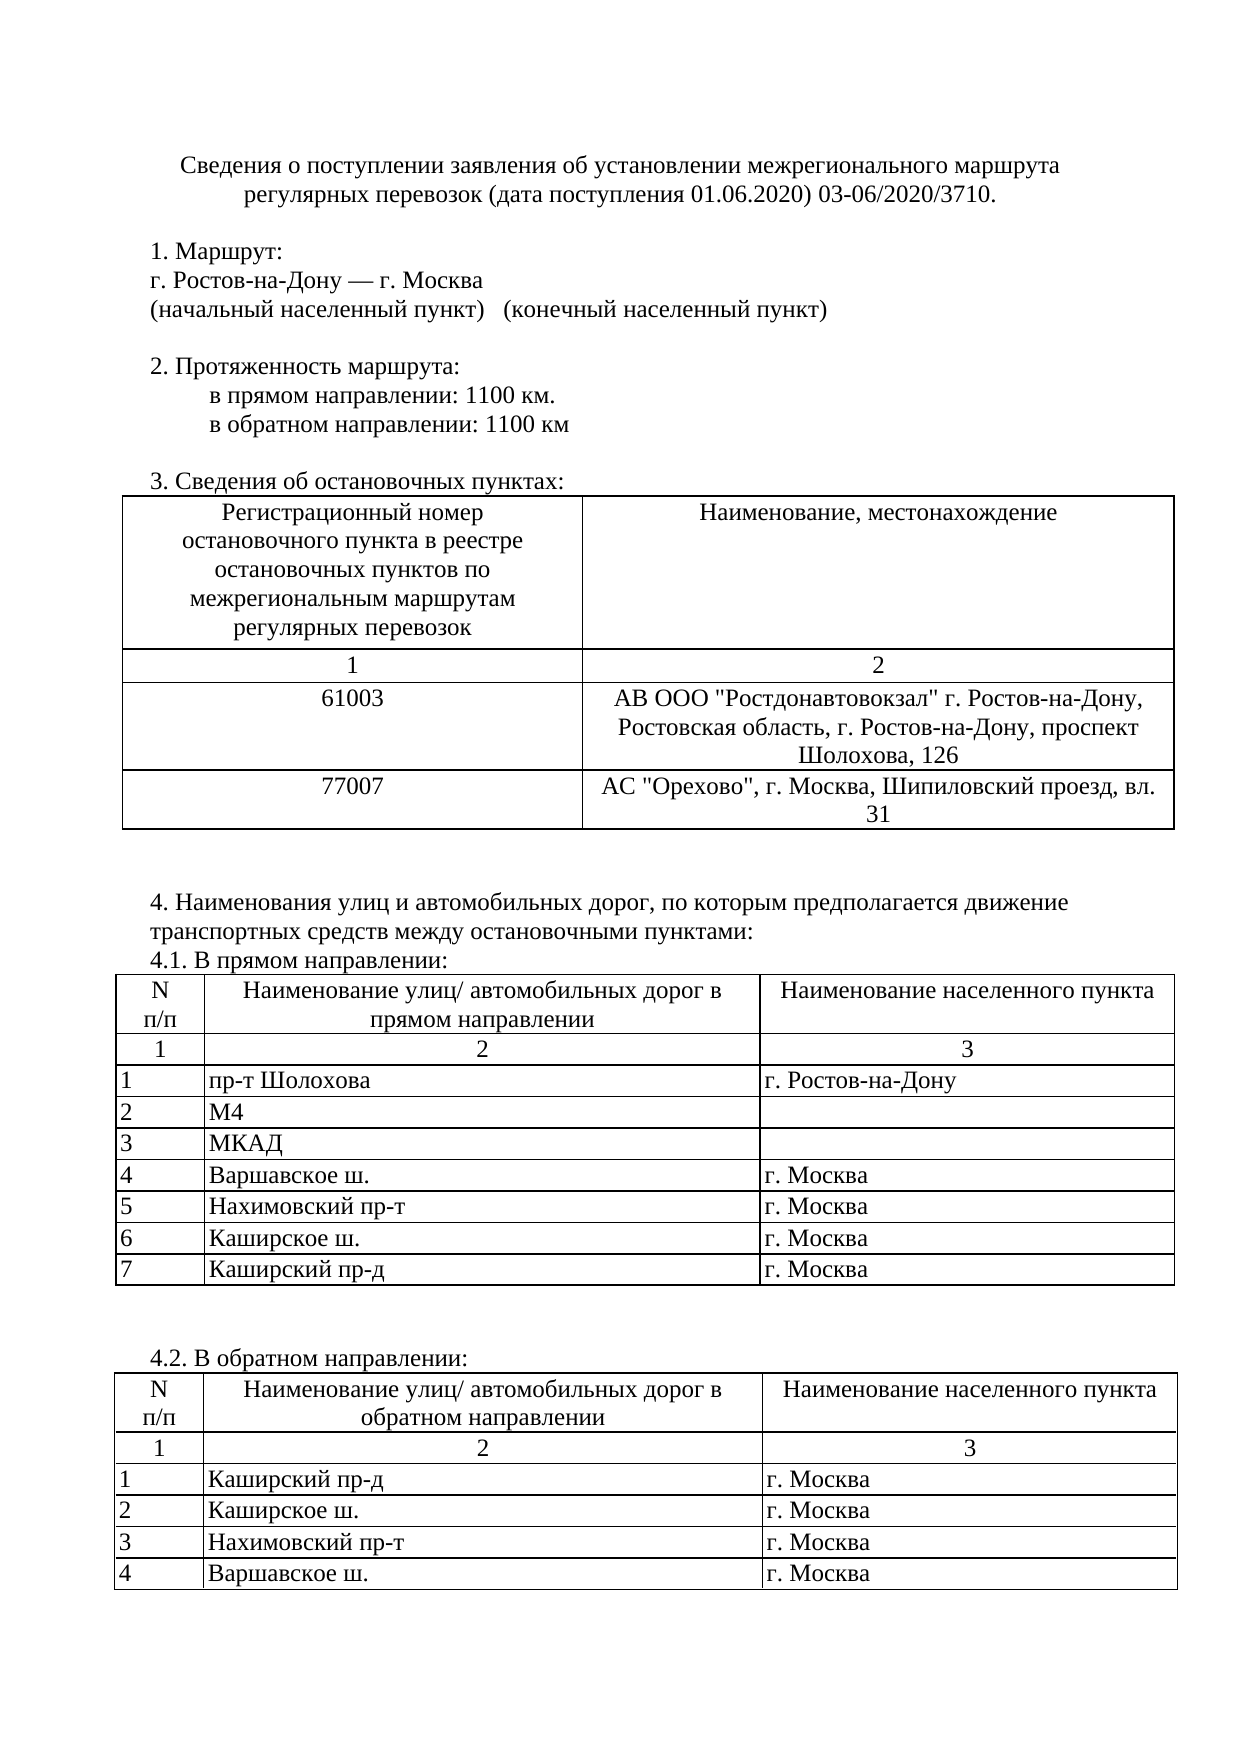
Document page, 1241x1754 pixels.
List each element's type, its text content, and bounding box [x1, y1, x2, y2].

table_cell г. Москва [763, 1557, 1177, 1588]
text г. Ростов-на-Дону — г. Москва [150, 265, 1090, 294]
table_cell Варшавское ш. [204, 1559, 762, 1588]
table_cell 2 [205, 1034, 759, 1064]
table_cell г. Москва [761, 1192, 1174, 1221]
table_cell АВ ООО "Ростдонавтовокзал" г. Ростов-на-Дону, Ростовская область, г. Ростов-на-Дону, проспект Шолохова, 126 [583, 683, 1173, 769]
table_cell 2 [115, 1495, 203, 1526]
table_cell [761, 1129, 1174, 1158]
table_cell 1 [115, 1464, 203, 1494]
table_cell 2 [117, 1097, 204, 1127]
table_cell 77007 [123, 771, 582, 828]
table_cell 1 [117, 1066, 204, 1096]
table_cell 5 [117, 1192, 204, 1221]
table_header Наименование населенного пункта [763, 1374, 1177, 1431]
text 3. Сведения об остановочных пунктах: [150, 466, 1090, 495]
table_cell Варшавское ш. [205, 1160, 759, 1190]
table_cell 3 [761, 1034, 1174, 1064]
table_cell 61003 [123, 683, 582, 769]
table_cell г. Москва [763, 1494, 1177, 1526]
table_cell Нахимовский пр-т [204, 1527, 762, 1557]
table_cell 3 [763, 1431, 1177, 1463]
table_cell 2 [204, 1433, 762, 1463]
table_cell пр-т Шолохова [205, 1066, 759, 1096]
table_cell 3 [117, 1129, 204, 1158]
table_header Регистрационный номер остановочного пункта в реестре остановочных пунктов по межрегиональным маршрутам регулярных перевозок [123, 497, 582, 648]
table_cell 1 [117, 1034, 204, 1064]
table_cell 6 [117, 1223, 204, 1253]
table_header N п/п [115, 1374, 203, 1431]
table_cell г. Москва [761, 1223, 1174, 1253]
table_header N п/п [117, 975, 204, 1033]
table_cell Каширское ш. [204, 1496, 762, 1526]
table_header Наименование, местонахождение [583, 497, 1173, 648]
text 4. Наименования улиц и автомобильных дорог, по которым предполагается движение транспортных средств между остановочными пунктами: [150, 887, 1090, 945]
table_cell М4 [205, 1097, 759, 1127]
table_cell АС "Орехово", г. Москва, Шипиловский проезд, вл. 31 [583, 771, 1173, 828]
table_cell 1 [123, 650, 582, 681]
table_cell г. Москва [763, 1463, 1177, 1494]
table_cell 4 [115, 1558, 203, 1588]
table_cell г. Москва [763, 1526, 1177, 1557]
table_cell г. Ростов-на-Дону [761, 1066, 1174, 1096]
table_header Наименование улиц/ автомобильных дорог в прямом направлении [205, 975, 759, 1033]
table_header Наименование населенного пункта [761, 975, 1174, 1033]
table_cell г. Москва [761, 1255, 1174, 1284]
table_cell 4 [117, 1160, 204, 1190]
table_cell Каширский пр-д [205, 1255, 759, 1284]
text 1. Маршрут: [150, 236, 1090, 265]
text в прямом направлении: 1100 км. [150, 380, 1090, 409]
table_header Наименование улиц/ автомобильных дорог в обратном направлении [204, 1374, 762, 1431]
table_cell Нахимовский пр-т [205, 1192, 759, 1221]
table_cell Каширский пр-д [204, 1464, 762, 1494]
text 4.2. В обратном направлении: [150, 1343, 1090, 1372]
text 4.1. В прямом направлении: [150, 945, 1090, 973]
table_cell 7 [117, 1255, 204, 1284]
text в обратном направлении: 1100 км [150, 409, 1090, 437]
table_cell [761, 1097, 1174, 1127]
table_cell 2 [583, 650, 1173, 681]
text (начальный населенный пункт) (конечный населенный пункт) [150, 294, 1090, 322]
text 2. Протяженность маршрута: [150, 351, 1090, 380]
text Сведения о поступлении заявления об установлении межрегионального маршрута регулярных перевозок (дата поступления 01.06.2020) 03-06/2020/3710. [150, 150, 1090, 207]
table_cell 1 [115, 1432, 203, 1463]
table_cell 3 [115, 1527, 203, 1557]
table_cell г. Москва [761, 1160, 1174, 1190]
table_cell МКАД [205, 1129, 759, 1158]
table_cell Каширское ш. [205, 1223, 759, 1253]
